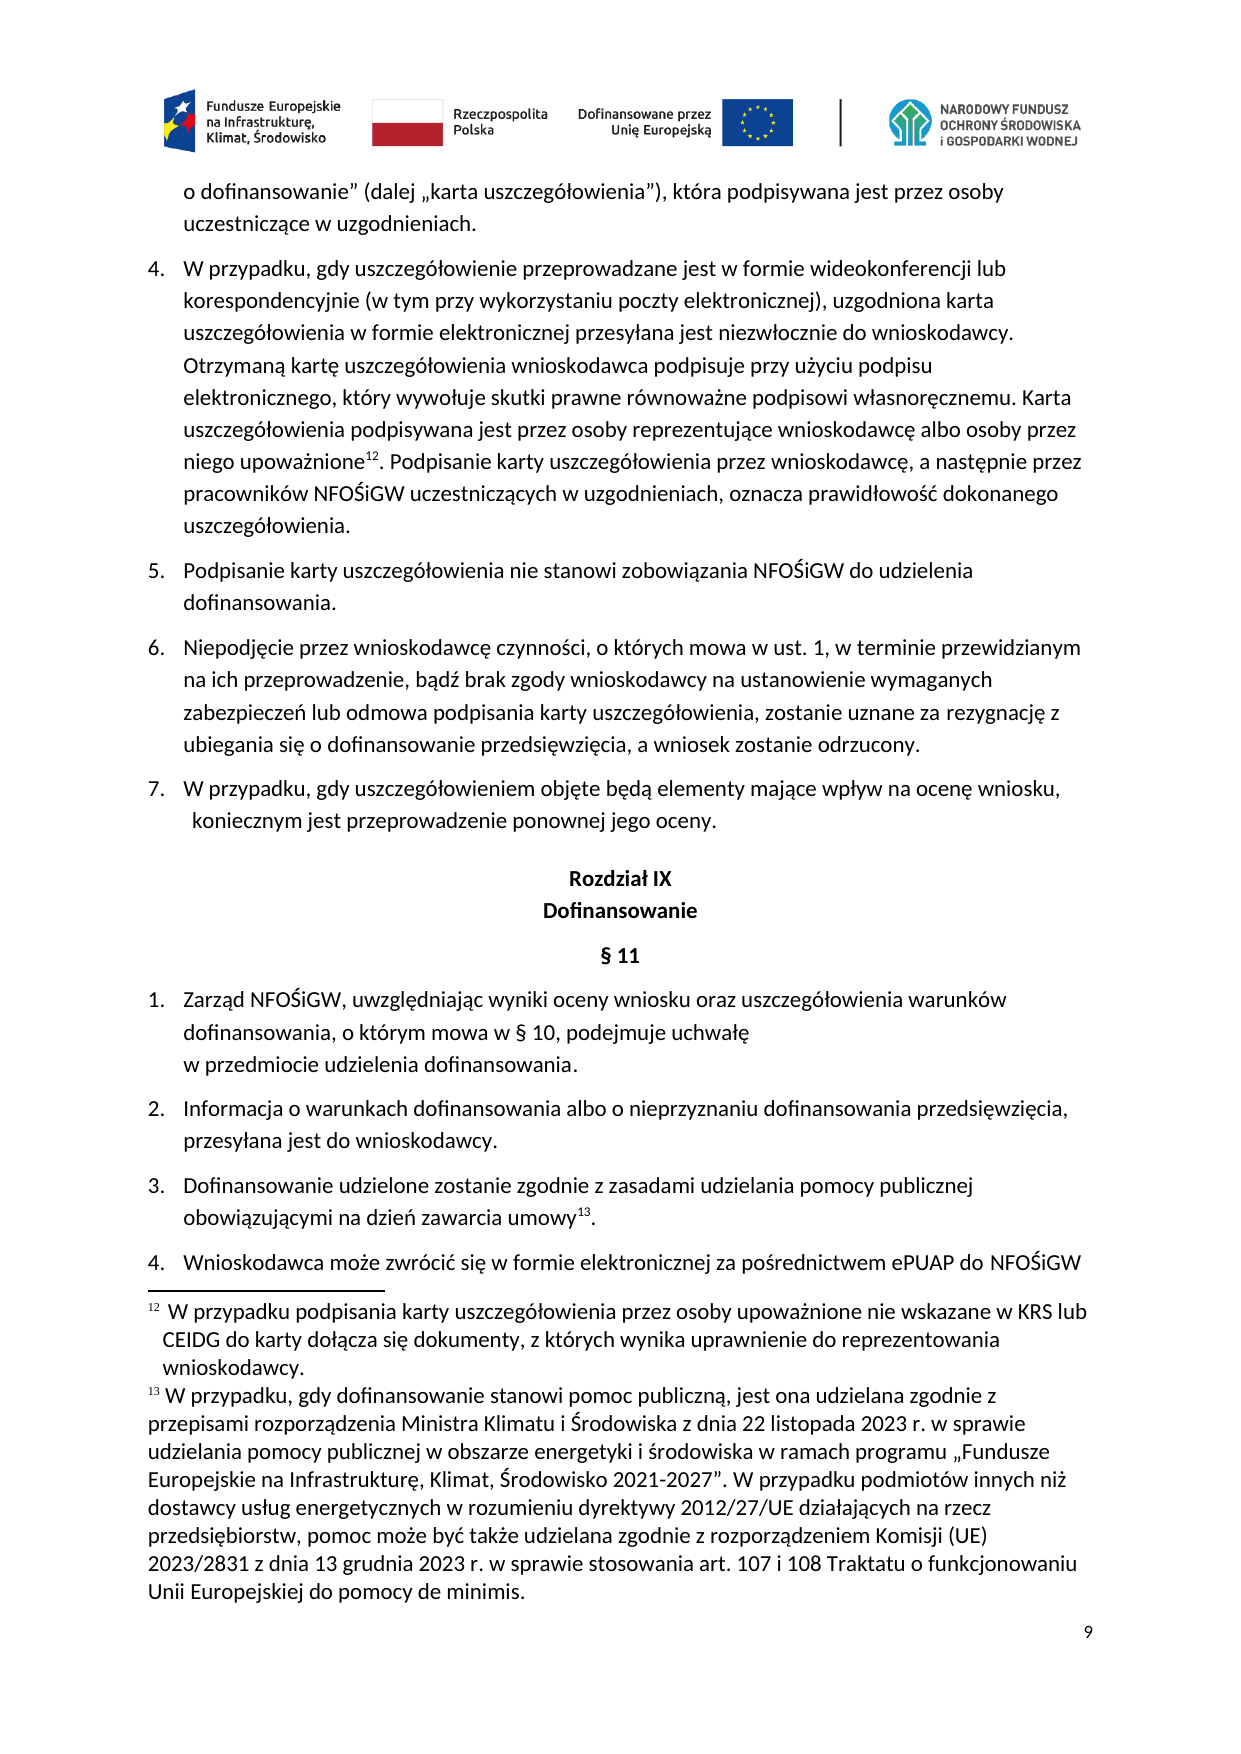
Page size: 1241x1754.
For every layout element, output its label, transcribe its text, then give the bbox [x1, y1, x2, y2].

list Niepodjęcie przez wnioskodawcę czynności, o których mowa w ust. 1, w terminie przewidzianym na ich przeprowadzenie, bądź brak zgody wnioskodawcy na ustanowienie wymaganych zabezpieczeń lub odmowa podpisania karty uszczegółowienia, zostanie uznane za rezygnację z ubiegania się o dofinansowanie przedsięwzięcia, a wniosek zostanie odrzucony. [148, 633, 1093, 758]
list W przypadku, gdy uszczegółowieniem objęte będą elementy mające wpływ na ocenę wniosku, koniecznym jest przeprowadzenie ponownej jego oceny. [148, 774, 1093, 835]
list Zarząd NFOŚiGW, uwzględniając wyniki oceny wniosku oraz uszczegółowienia warunków dofinansowania, o którym mowa w § 10, podejmuje uchwałę w przedmiocie udzielenia dofinansowania. [148, 985, 1093, 1078]
text Dofinansowanie [148, 896, 1093, 924]
list Dofinansowanie udzielone zostanie zgodnie z zasadami udzielania pomocy publicznej obowiązującymi na dzień zawarcia umowy. [148, 1171, 1093, 1232]
text § 11 [148, 941, 1093, 969]
list W przypadku, gdy uszczegółowienie przeprowadzane jest w formie wideokonferencji lub korespondencyjnie (w tym przy wykorzystaniu poczty elektronicznej), uzgodniona karta uszczegółowienia w formie elektronicznej przesyłana jest niezwłocznie do wnioskodawcy. Otrzymaną kartę uszczegółowienia wnioskodawca podpisuje przy użyciu podpisu elektronicznego, który wywołuje skutki prawne równoważne podpisowi własnoręcznemu. Karta uszczegółowienia podpisywana jest przez osoby reprezentujące wnioskodawcę albo osoby przez niego upoważnione. Podpisanie karty uszczegółowienia przez wnioskodawcę, a następnie przez pracowników NFOŚiGW uczestniczących w uzgodnieniach, oznacza prawidłowość dokonanego uszczegółowienia. [148, 254, 1093, 540]
picture [147, 73, 1093, 168]
list Informacja o warunkach dofinansowania albo o nieprzyznaniu dofinansowania przedsięwzięcia, przesyłana jest do wnioskodawcy. [148, 1094, 1093, 1155]
text Rozdział IX [148, 864, 1093, 892]
list Podpisanie karty uszczegółowienia nie stanowi zobowiązania NFOŚiGW do udzielenia dofinansowania. [148, 556, 1093, 617]
